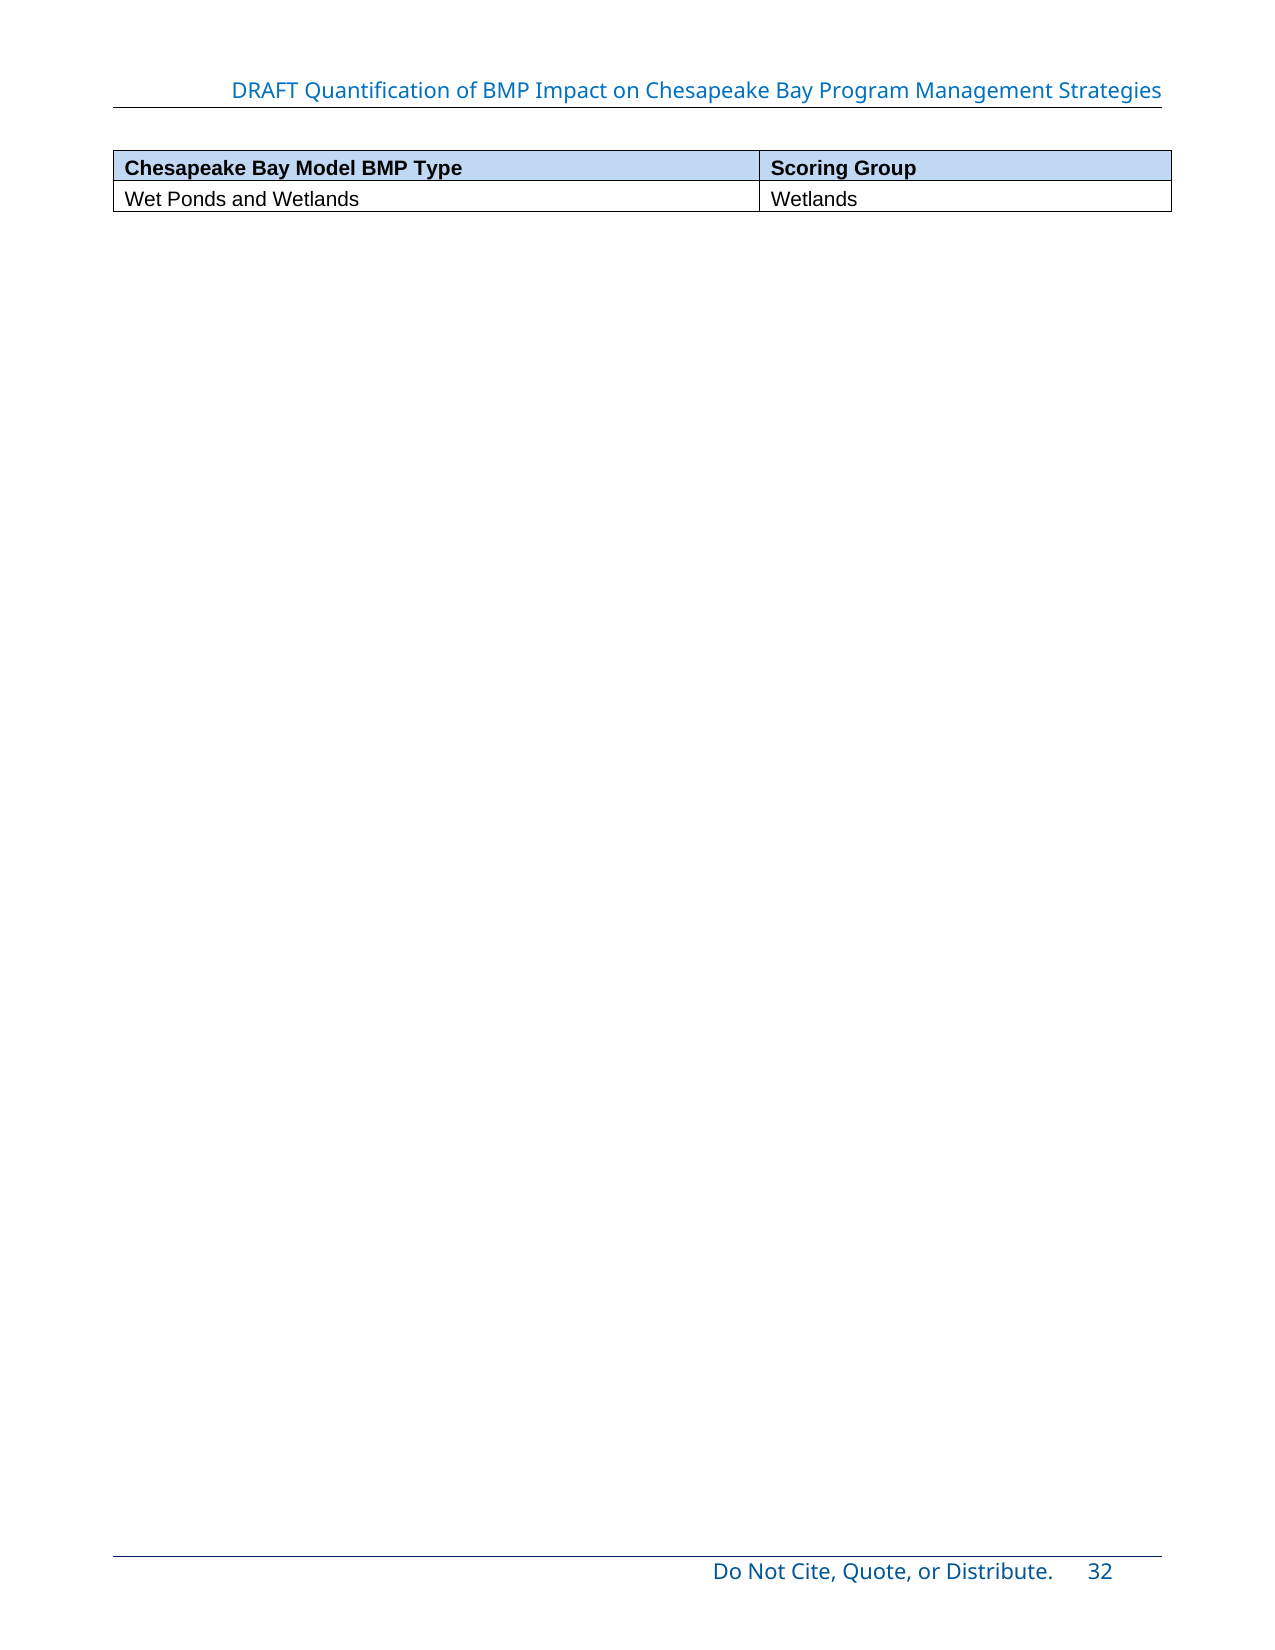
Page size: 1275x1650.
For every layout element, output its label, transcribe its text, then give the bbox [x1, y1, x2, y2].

table_cell Wetlands [760, 181, 1171, 211]
table_header Scoring Group [760, 151, 1171, 180]
table_cell Wet Ponds and Wetlands [114, 181, 759, 211]
table_header Chesapeake Bay Model BMP Type [114, 151, 759, 180]
